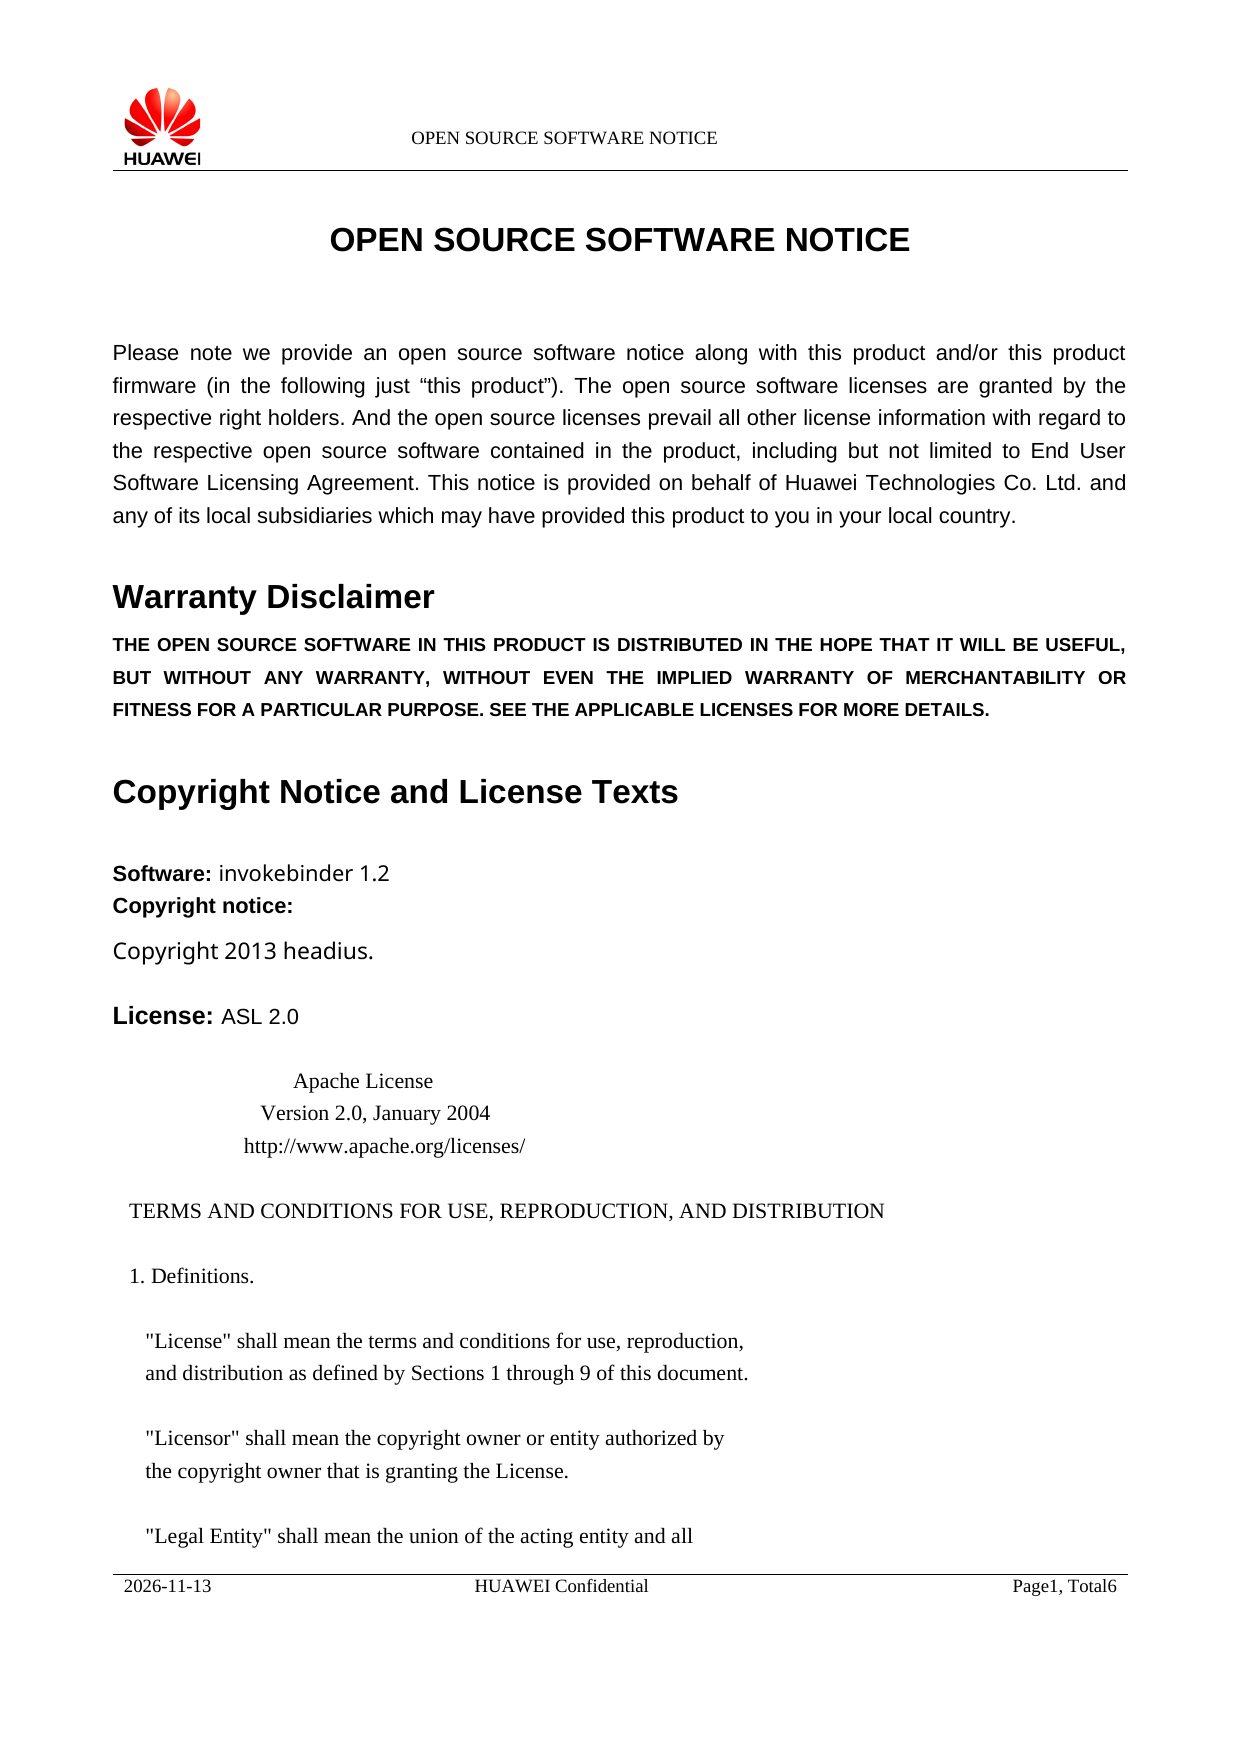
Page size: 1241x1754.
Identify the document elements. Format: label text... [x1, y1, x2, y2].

text Copyright notice: [112, 889, 1128, 921]
text Please note we provide an open source software notice along with this product and/or this product firmware (in the following just “this product”). The open source software licenses are granted by the respective right holders. And the open source licenses prevail all other license information with regard to the respective open source software contained in the product, including but not limited to End User Software Licensing Agreement. This notice is provided on behalf of Huawei Technologies Co. Ltd. and any of its local subsidiaries which may have provided this product to you in your local country. [112, 336, 1128, 531]
title Software: invokebinder 1.2 [112, 856, 1128, 889]
text Warranty Disclaimer [112, 564, 1128, 629]
picture [124, 88, 201, 165]
text Copyright Notice and License Texts [112, 759, 1128, 824]
text OPEN SOURCE SOFTWARE NOTICE [112, 206, 1128, 271]
text License: ASL 2.0 [112, 999, 1128, 1031]
text The open source software in this product is distributed in the hope that it will be useful, but WITHOUT ANY WARRANTY, without even the implied warranty of MERCHANTABILITY or FITNESS FOR A PARTICULAR PURPOSE. See the applicable licenses for more details. [112, 629, 1128, 726]
text Copyright 2013 headius. [112, 934, 1128, 999]
